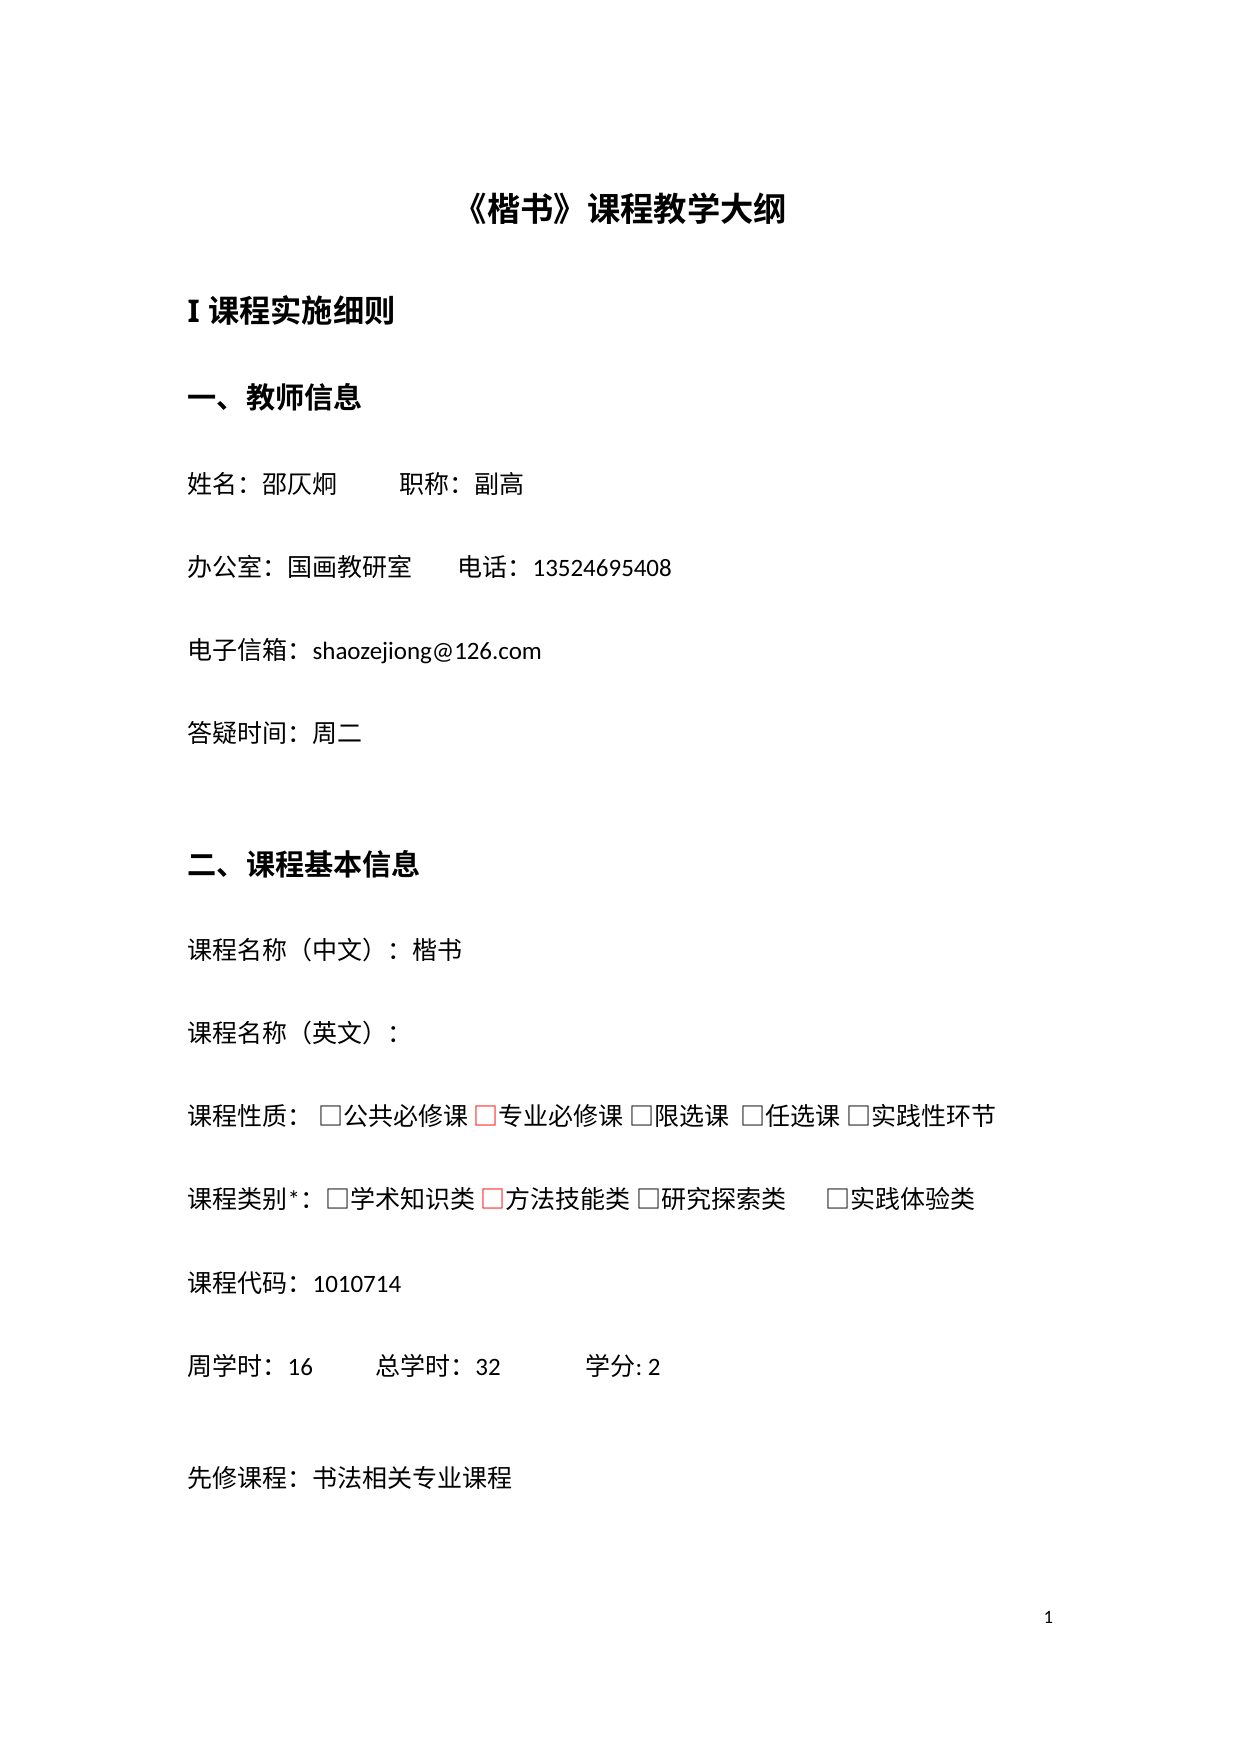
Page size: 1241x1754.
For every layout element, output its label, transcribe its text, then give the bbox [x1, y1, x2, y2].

text 课程代码：1010714 [187, 1249, 1053, 1314]
text 一、教师信息 [187, 364, 1053, 429]
text 电子信箱：shaozejiong@126.com [187, 616, 1053, 681]
text 先修课程：书法相关专业课程 [187, 1444, 1053, 1509]
text I 课程实施细则 [187, 276, 1053, 341]
subtitle 《楷书》课程教学大纲 [187, 174, 1053, 239]
text 办公室：国画教研室 电话：13524695408 [187, 533, 1053, 598]
text 周学时：16 总学时：32 学分: 2 [187, 1332, 1053, 1397]
text 课程性质： □公共必修课 □专业必修课 □限选课 □任选课 □实践性环节 [187, 1082, 1053, 1147]
text 课程名称（英文）： [187, 999, 1053, 1064]
text 答疑时间：周二 [187, 699, 1053, 764]
text 课程名称（中文）：楷书 [187, 916, 1053, 981]
text 课程类别*：□学术知识类 □方法技能类 □研究探索类 □实践体验类 [187, 1166, 1053, 1231]
text 二、课程基本信息 [187, 830, 1053, 895]
text 姓名：邵仄炯 职称：副高 [187, 450, 1053, 515]
